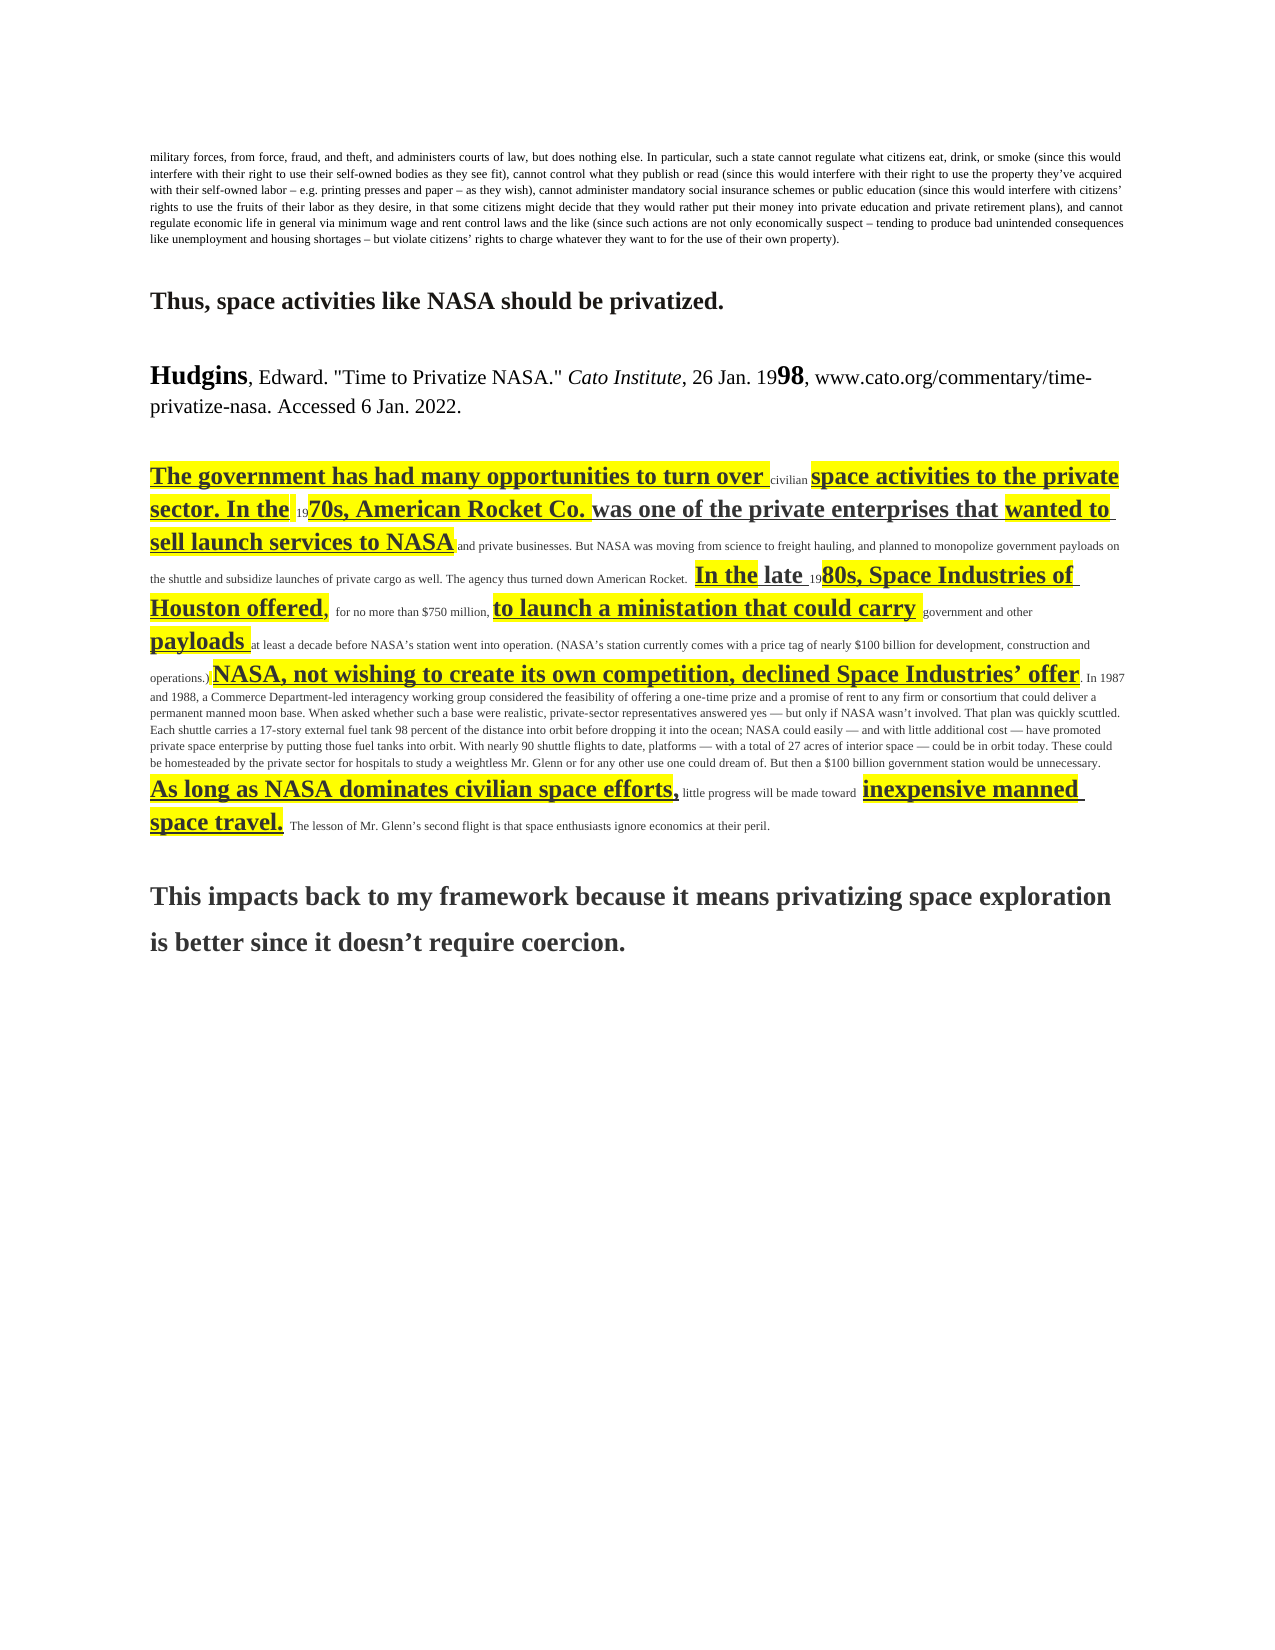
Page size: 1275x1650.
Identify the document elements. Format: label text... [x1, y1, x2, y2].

text Thus, space activities like NASA should be privatized. [150, 286, 1125, 315]
text This impacts back to my framework because it means privatizing space exploration is better since it doesn’t require coercion. [150, 880, 1125, 958]
text Hudgins, Edward. "Time to Privatize NASA." Cato Institute, 26 Jan. 1998, www.cato.org/commentary/time-privatize-nasa. Accessed 6 Jan. 2022. [150, 359, 1125, 418]
text The government has had many opportunities to turn over civilian space activities to the private sector. In the 1970s, American Rocket Co. was one of the private enterprises that wanted to sell launch services to NASA and private businesses. But NASA was moving from science to freight hauling, and planned to monopolize government payloads on the shuttle and subsidize launches of private cargo as well. The agency thus turned down American Rocket. In the late 1980s, Space Industries of Houston offered, for no more than $750 million, to launch a ministation that could carry government and other payloads at least a decade before NASA’s station went into operation. (NASA’s station currently comes with a price tag of nearly $100 billion for development, construction and operations.) NASA, not wishing to create its own competition, declined Space Industries’ offer. In 1987 and 1988, a Commerce Department‐​led interagency working group considered the feasibility of offering a one‐​time prize and a promise of rent to any firm or consortium that could deliver a permanent manned moon base. When asked whether such a base were realistic, private‐​sector representatives answered yes — but only if NASA wasn’t involved. That plan was quickly scuttled. Each shuttle carries a 17‐​story external fuel tank 98 percent of the distance into orbit before dropping it into the ocean; NASA could easily — and with little additional cost — have promoted private space enterprise by putting those fuel tanks into orbit. With nearly 90 shuttle flights to date, platforms — with a total of 27 acres of interior space — could be in orbit today. These could be homesteaded by the private sector for hospitals to study a weightless Mr. Glenn or for any other use one could dream of. But then a $100 billion government station would be unnecessary. As long as NASA dominates civilian space efforts, little progress will be made toward inexpensive manned space travel. The lesson of Mr. Glenn’s second flight is that space enthusiasts ignore economics at their peril. [150, 461, 1125, 836]
